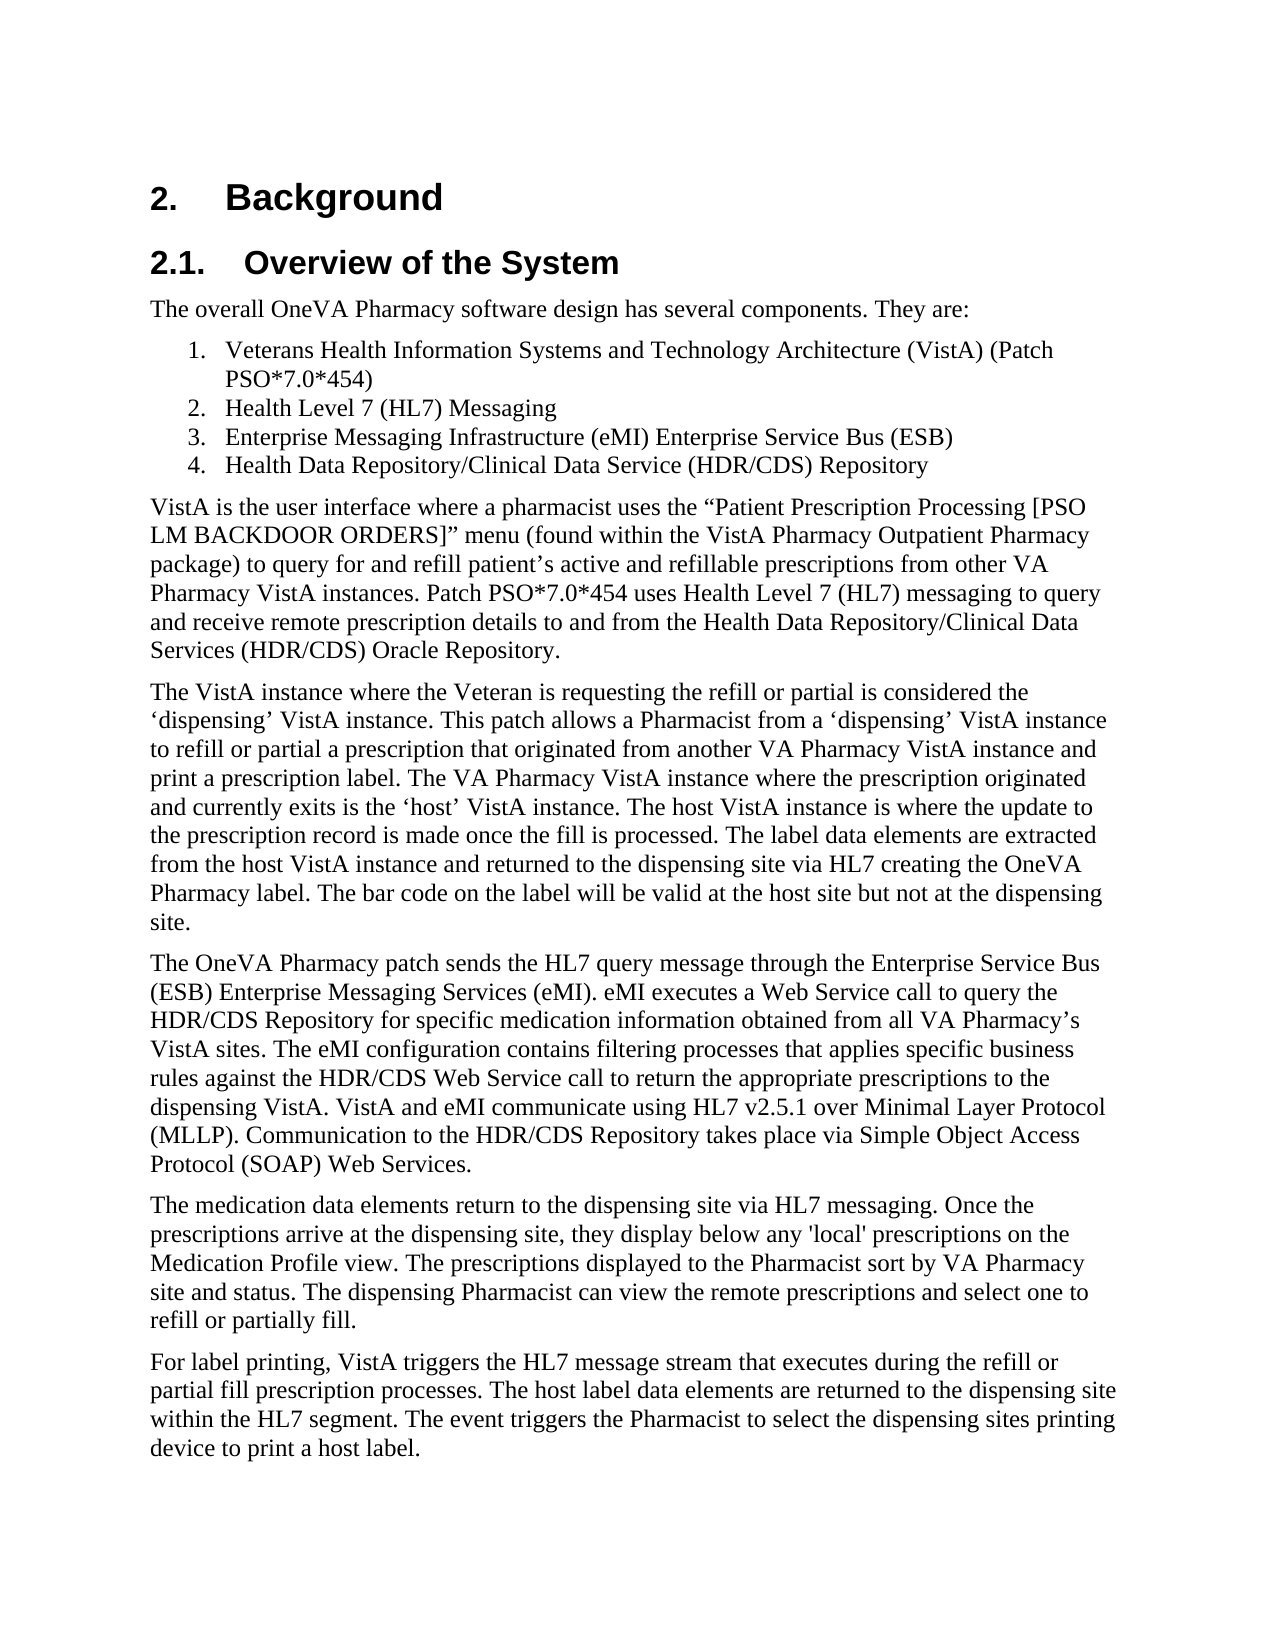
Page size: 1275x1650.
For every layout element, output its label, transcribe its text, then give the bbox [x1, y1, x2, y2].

list Health Level 7 (HL7) Messaging [187, 393, 1125, 422]
text The VistA instance where the Veteran is requesting the refill or partial is considered the ‘dispensing’ VistA instance. This patch allows a Pharmacist from a ‘dispensing’ VistA instance to refill or partial a prescription that originated from another VA Pharmacy VistA instance and print a prescription label. The VA Pharmacy VistA instance where the prescription originated and currently exits is the ‘host’ VistA instance. The host VistA instance is where the update to the prescription record is made once the fill is processed. The label data elements are extracted from the host VistA instance and returned to the dispensing site via HL7 creating the OneVA Pharmacy label. The bar code on the label will be valid at the host site but not at the dispensing site. [150, 677, 1125, 935]
list Veterans Health Information Systems and Technology Architecture (VistA) (Patch PSO*7.0*454) [187, 335, 1125, 393]
text The overall OneVA Pharmacy software design has several components. They are: [150, 294, 1125, 323]
text The medication data elements return to the dispensing site via HL7 messaging. Once the prescriptions arrive at the dispensing site, they display below any 'local' prescriptions on the Medication Profile view. The prescriptions displayed to the Pharmacist sort by VA Pharmacy site and status. The dispensing Pharmacist can view the remote prescriptions and select one to refill or partially fill. [150, 1190, 1125, 1334]
list Health Data Repository/Clinical Data Service (HDR/CDS) Repository [187, 450, 1125, 479]
text For label printing, VistA triggers the HL7 message stream that executes during the refill or partial fill prescription processes. The host label data elements are returned to the dispensing site within the HL7 segment. The event triggers the Pharmacist to select the dispensing sites printing device to print a host label. [150, 1347, 1125, 1462]
subtitle Overview of the System [150, 243, 1125, 282]
text The OneVA Pharmacy patch sends the HL7 query message through the Enterprise Service Bus (ESB) Enterprise Messaging Services (eMI). eMI executes a Web Service call to query the HDR/CDS Repository for specific medication information obtained from all VA Pharmacy’s VistA sites. The eMI configuration contains filtering processes that applies specific business rules against the HDR/CDS Web Service call to return the appropriate prescriptions to the dispensing VistA. VistA and eMI communicate using HL7 v2.5.1 over Minimal Layer Protocol (MLLP). Communication to the HDR/CDS Repository takes place via Simple Object Access Protocol (SOAP) Web Services. [150, 948, 1125, 1178]
subtitle Background [150, 175, 1125, 218]
text VistA is the user interface where a pharmacist uses the “Patient Prescription Processing [PSO LM BACKDOOR ORDERS]” menu (found within the VistA Pharmacy Outpatient Pharmacy package) to query for and refill patient’s active and refillable prescriptions from other VA Pharmacy VistA instances. Patch PSO*7.0*454 uses Health Level 7 (HL7) messaging to query and receive remote prescription details to and from the Health Data Repository/Clinical Data Services (HDR/CDS) Oracle Repository. [150, 492, 1125, 664]
list Enterprise Messaging Infrastructure (eMI) Enterprise Service Bus (ESB) [187, 422, 1125, 450]
